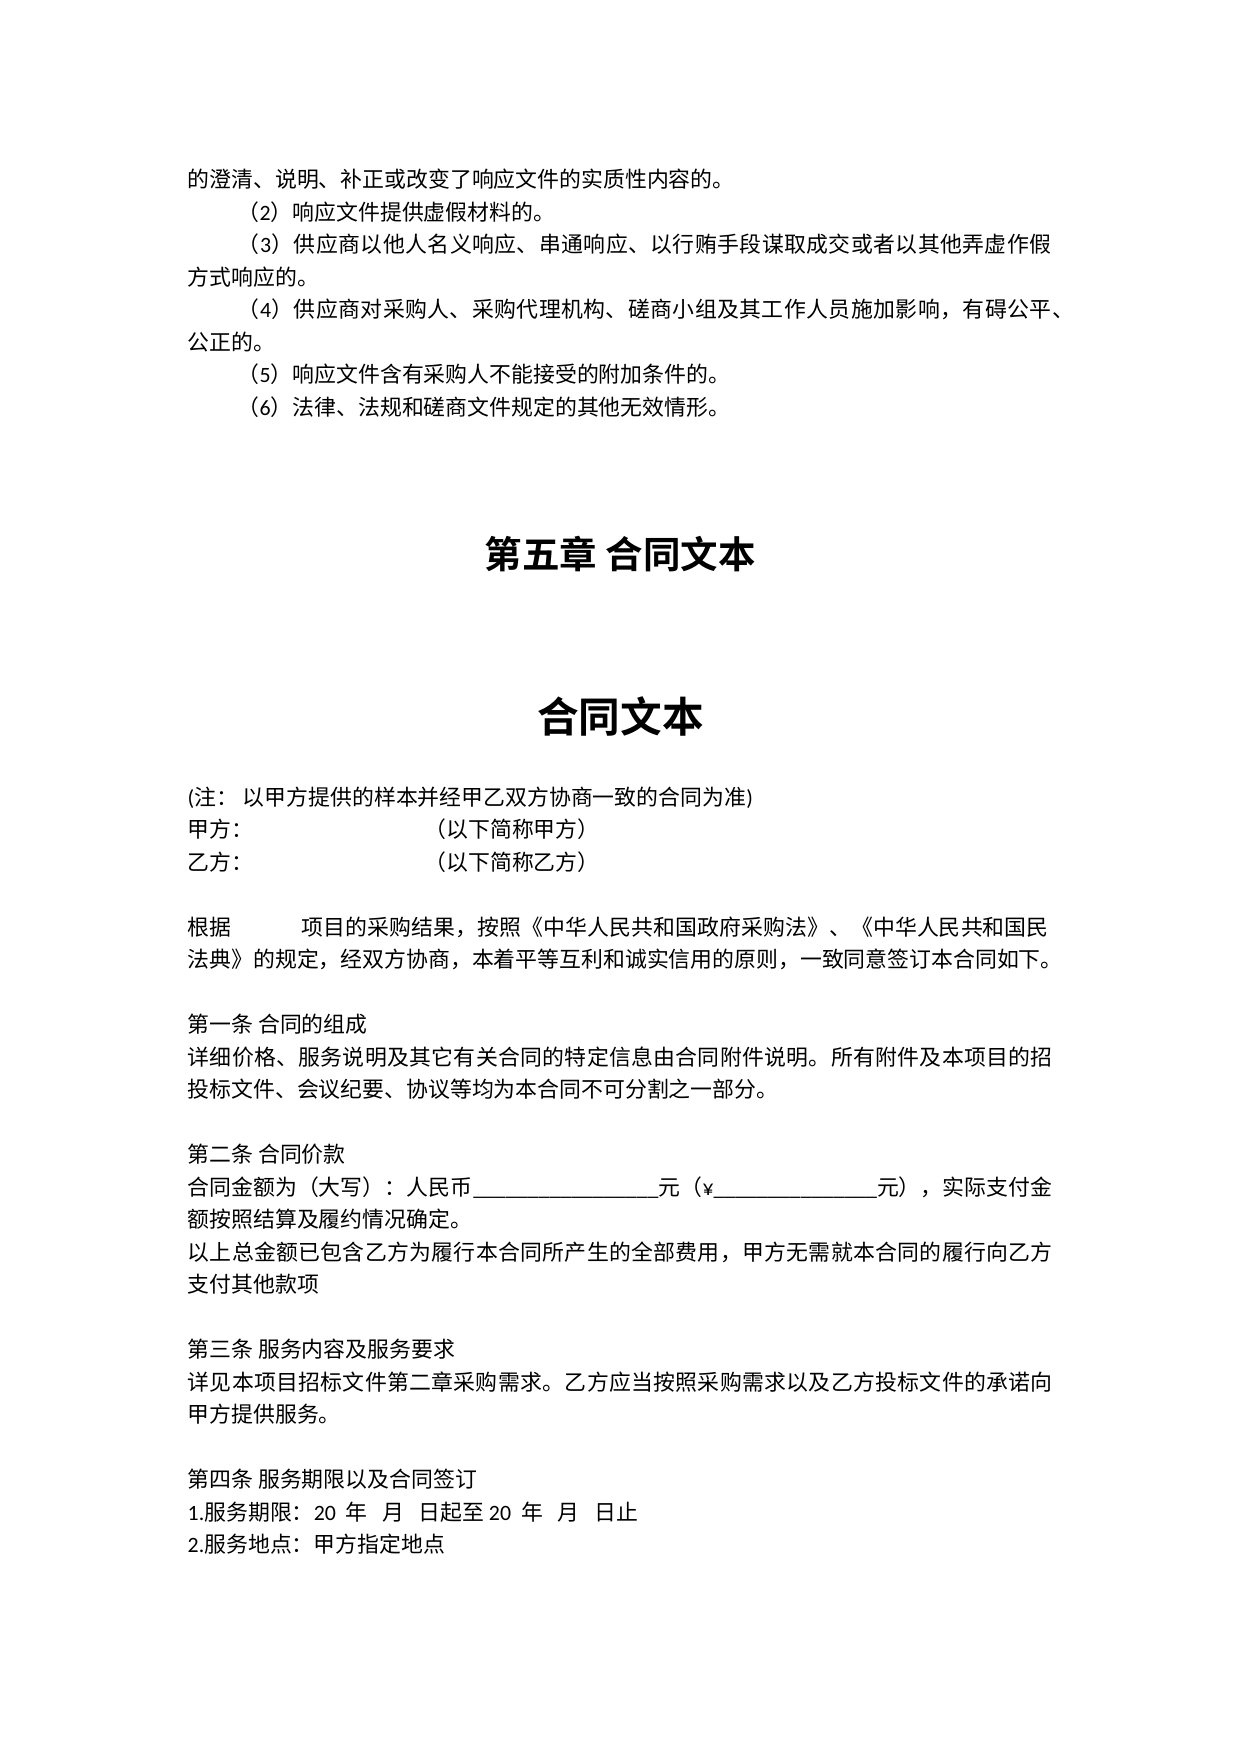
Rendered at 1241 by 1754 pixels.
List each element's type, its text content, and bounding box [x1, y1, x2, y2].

text （4）供应商对采购人、采购代理机构、磋商小组及其工作人员施加影响，有碍公平、公正的。 [187, 292, 1053, 357]
text 第二条 合同价款 [187, 1137, 1053, 1169]
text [187, 162, 1053, 194]
text 第三条 服务内容及服务要求 [187, 1332, 1053, 1364]
text （5）响应文件含有采购人不能接受的附加条件的。 [187, 357, 1053, 389]
text 详见本项目招标文件第二章采购需求。乙方应当按照采购需求以及乙方投标文件的承诺向甲方提供服务。 [187, 1364, 1053, 1429]
text 第五章 合同文本 [187, 519, 1053, 584]
text (注： 以甲方提供的样本并经甲乙双方协商一致的合同为准) [187, 779, 1053, 812]
text 2.服务地点：甲方指定地点 [187, 1527, 1053, 1559]
text 以上总金额已包含乙方为履行本合同所产生的全部费用，甲方无需就本合同的履行向乙方支付其他款项 [187, 1234, 1053, 1299]
text （6）法律、法规和磋商文件规定的其他无效情形。 [187, 389, 1053, 422]
text 第一条 合同的组成 [187, 1007, 1053, 1039]
text 第四条 服务期限以及合同签订 [187, 1462, 1053, 1494]
text 合同金额为（大写）：人民币_________________元（¥_______________元），实际支付金额按照结算及履约情况确定。 [187, 1169, 1053, 1234]
text 乙方： （以下简称乙方） [187, 844, 1053, 877]
text 合同文本 [187, 682, 1053, 747]
text 1.服务期限：20 年 月 日起至20 年 月 日止 [187, 1494, 1053, 1527]
text （2）响应文件提供虚假材料的。 [187, 194, 1053, 227]
text （3）供应商以他人名义响应、串通响应、以行贿手段谋取成交或者以其他弄虚作假方式响应的。 [187, 227, 1053, 292]
text 甲方： （以下简称甲方） [187, 812, 1053, 844]
text 详细价格、服务说明及其它有关合同的特定信息由合同附件说明。所有附件及本项目的招投标文件、会议纪要、协议等均为本合同不可分割之一部分。 [187, 1039, 1053, 1104]
text 根据 项目的采购结果，按照《中华人民共和国政府采购法》、《中华人民共和国民法典》的规定，经双方协商，本着平等互利和诚实信用的原则，一致同意签订本合同如下。 [187, 909, 1053, 974]
